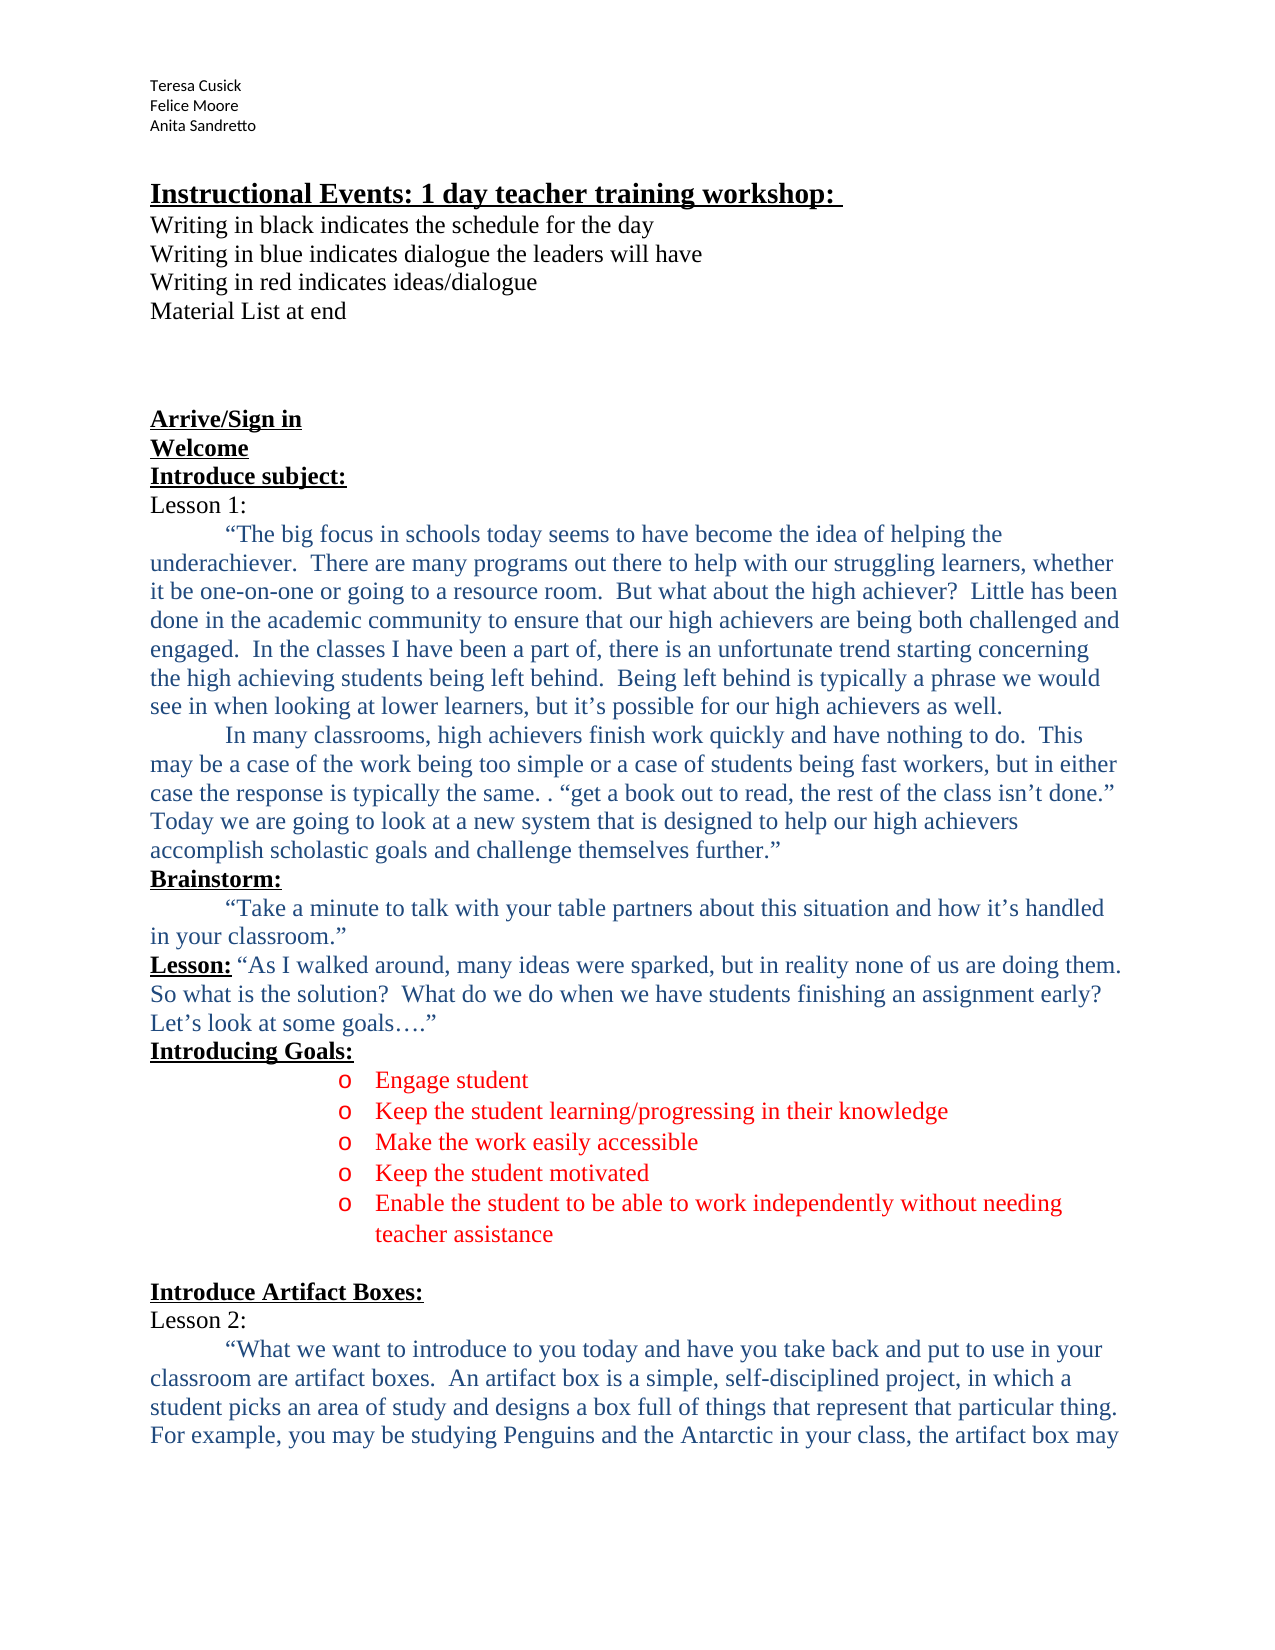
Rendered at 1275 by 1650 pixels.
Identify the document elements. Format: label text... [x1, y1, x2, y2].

text Introduce Artifact Boxes: [150, 1277, 1125, 1306]
list Keep the student motivated [337, 1158, 1125, 1188]
text Writing in black indicates the schedule for the day [150, 210, 1125, 239]
text Writing in blue indicates dialogue the leaders will have [150, 239, 1125, 267]
text In many classrooms, high achievers finish work quickly and have nothing to do. This may be a case of the work being too simple or a case of students being fast workers, but in either case the response is typically the same. . “get a book out to read, the rest of the class isn’t done.” Today we are going to look at a new system that is designed to help our high achievers accomplish scholastic goals and challenge themselves further.” [150, 720, 1125, 864]
list Keep the student learning/progressing in their knowledge [337, 1096, 1125, 1127]
text Introducing Goals: [150, 1036, 1125, 1065]
text Introduce subject: [150, 461, 1125, 490]
text “Take a minute to talk with your table partners about this situation and how it’s handled in your classroom.” [150, 893, 1125, 950]
text Arrive/Sign in [150, 404, 1125, 433]
text Writing in red indicates ideas/dialogue [150, 267, 1125, 296]
text Lesson 2: [150, 1306, 1125, 1334]
text Material List at end [150, 296, 1125, 325]
text Welcome [150, 433, 1125, 461]
list Enable the student to be able to work independently without needing teacher assistance [337, 1188, 1125, 1248]
list Make the work easily accessible [337, 1127, 1125, 1158]
text Brainstorm: [150, 864, 1125, 893]
list Engage student [337, 1065, 1125, 1096]
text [150, 1334, 1125, 1449]
text “The big focus in schools today seems to have become the idea of helping the underachiever. There are many programs out there to help with our struggling learners, whether it be one-on-one or going to a resource room. But what about the high achiever? Little has been done in the academic community to ensure that our high achievers are being both challenged and engaged. In the classes I have been a part of, there is an unfortunate trend starting concerning the high achieving students being left behind. Being left behind is typically a phrase we would see in when looking at lower learners, but it’s possible for our high achievers as well. [150, 519, 1125, 720]
text Lesson: “As I walked around, many ideas were sparked, but in reality none of us are doing them. So what is the solution? What do we do when we have students finishing an assignment early? Let’s look at some goals….” [150, 950, 1125, 1036]
text Lesson 1: [150, 490, 1125, 519]
text Instructional Events: 1 day teacher training workshop: [150, 176, 1125, 210]
